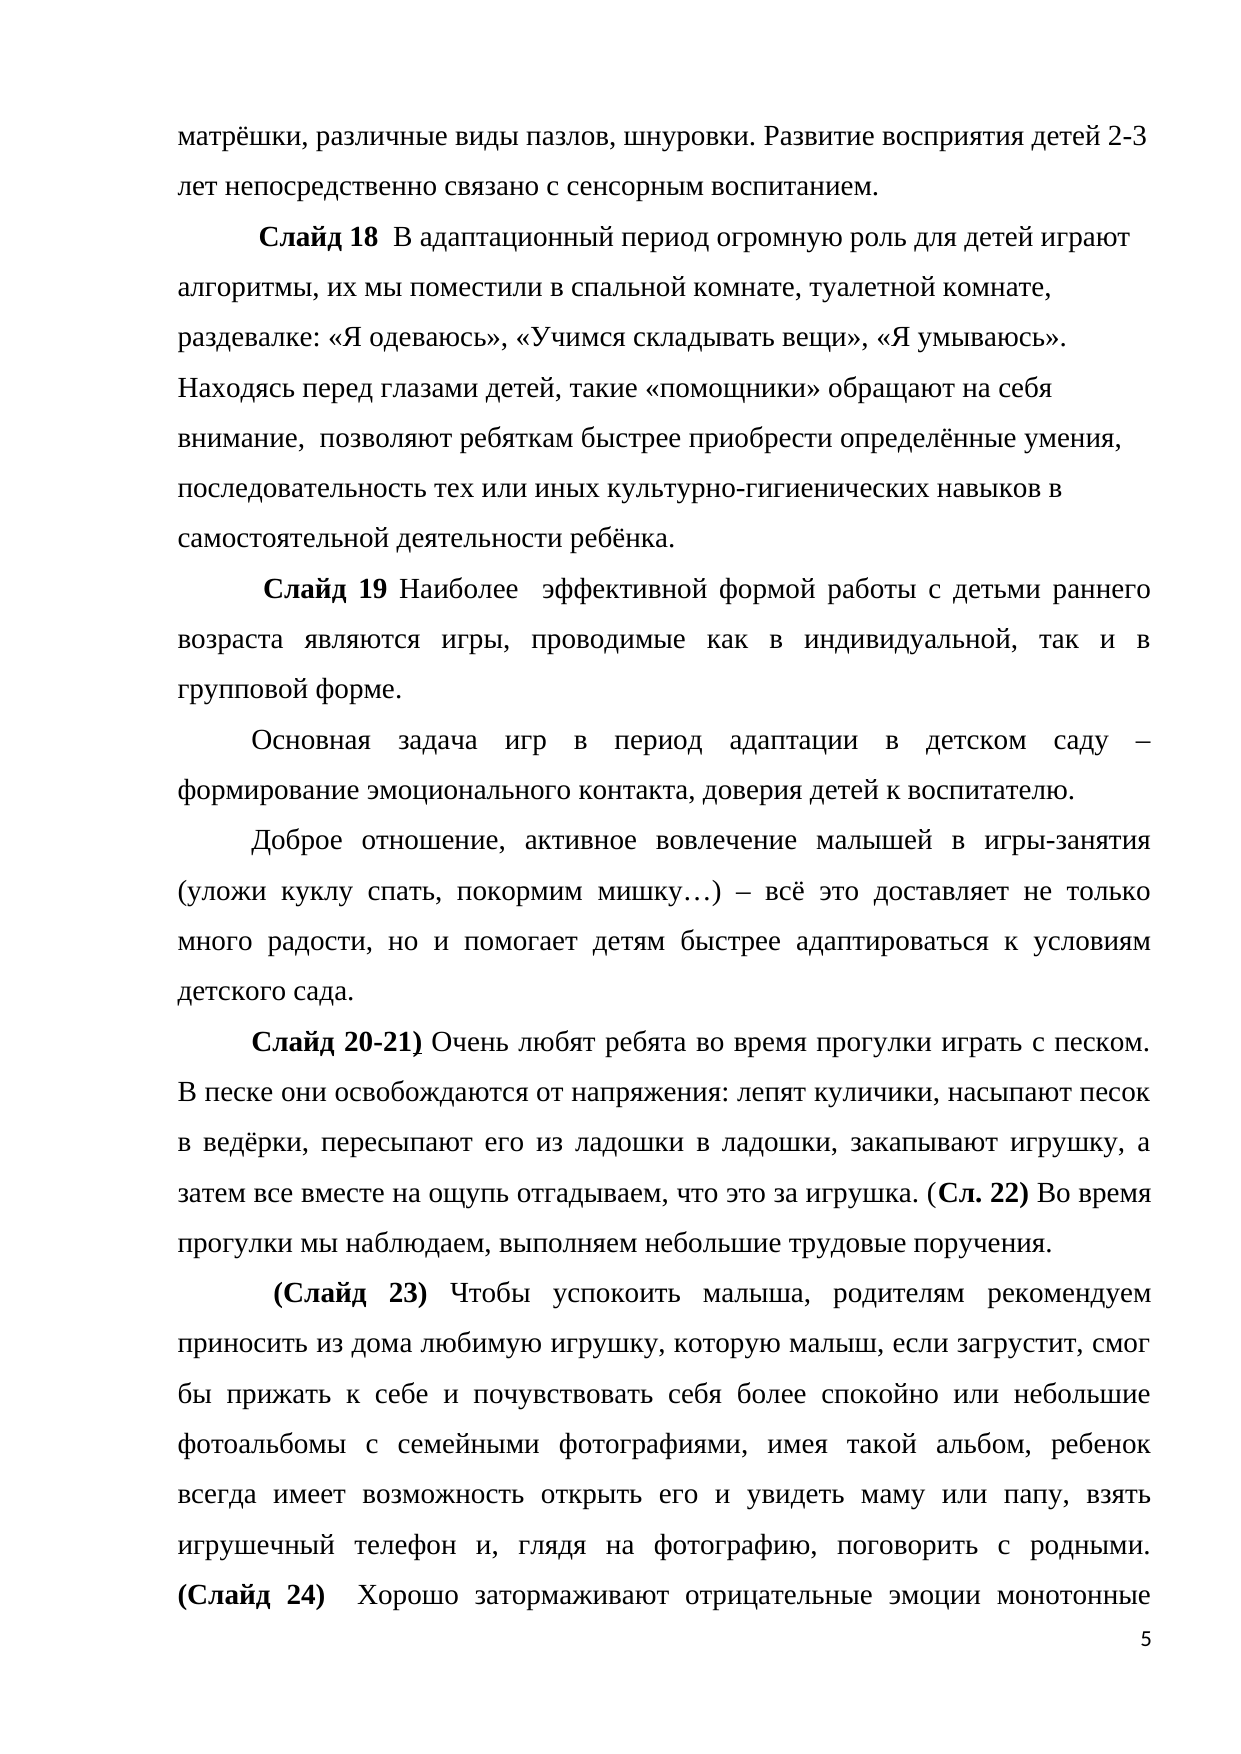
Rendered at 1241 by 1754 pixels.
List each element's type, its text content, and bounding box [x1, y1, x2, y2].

text Слайд 20-21) Очень любят ребята во время прогулки играть с песком. В песке они освобождаются от напряжения: лепят куличики, насыпают песок в ведёрки, пересыпают его из ладошки в ладошки, закапывают игрушку, а затем все вместе на ощупь отгадываем, что это за игрушка. (Сл. 22) Во время прогулки мы наблюдаем, выполняем небольшие трудовые поручения. [177, 1024, 1152, 1258]
text Слайд 19 Наиболее эффективной формой работы с детьми раннего возраста являются игры, проводимые как в индивидуальной, так и в групповой форме. [177, 571, 1152, 705]
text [177, 118, 1152, 202]
text Слайд 18 В адаптационный период огромную роль для детей играют алгоритмы, их мы поместили в спальной комнате, туалетной комнате, раздевалке: «Я одеваюсь», «Учимся складывать вещи», «Я умываюсь». Находясь перед глазами детей, такие «помощники» обращают на себя внимание, позволяют ребяткам быстрее приобрести определённые умения, последовательность тех или иных культурно-гигиенических навыков в самостоятельной деятельности ребёнка. [177, 219, 1152, 554]
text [177, 1275, 1152, 1611]
text Основная задача игр в период адаптации в детском саду – формирование эмоционального контакта, доверия детей к воспитателю. [177, 722, 1152, 806]
text Доброе отношение, активное вовлечение малышей в игры-занятия (уложи куклу спать, покормим мишку…) – всё это доставляет не только много радости, но и помогает детям быстрее адаптироваться к условиям детского сада. [177, 822, 1152, 1007]
